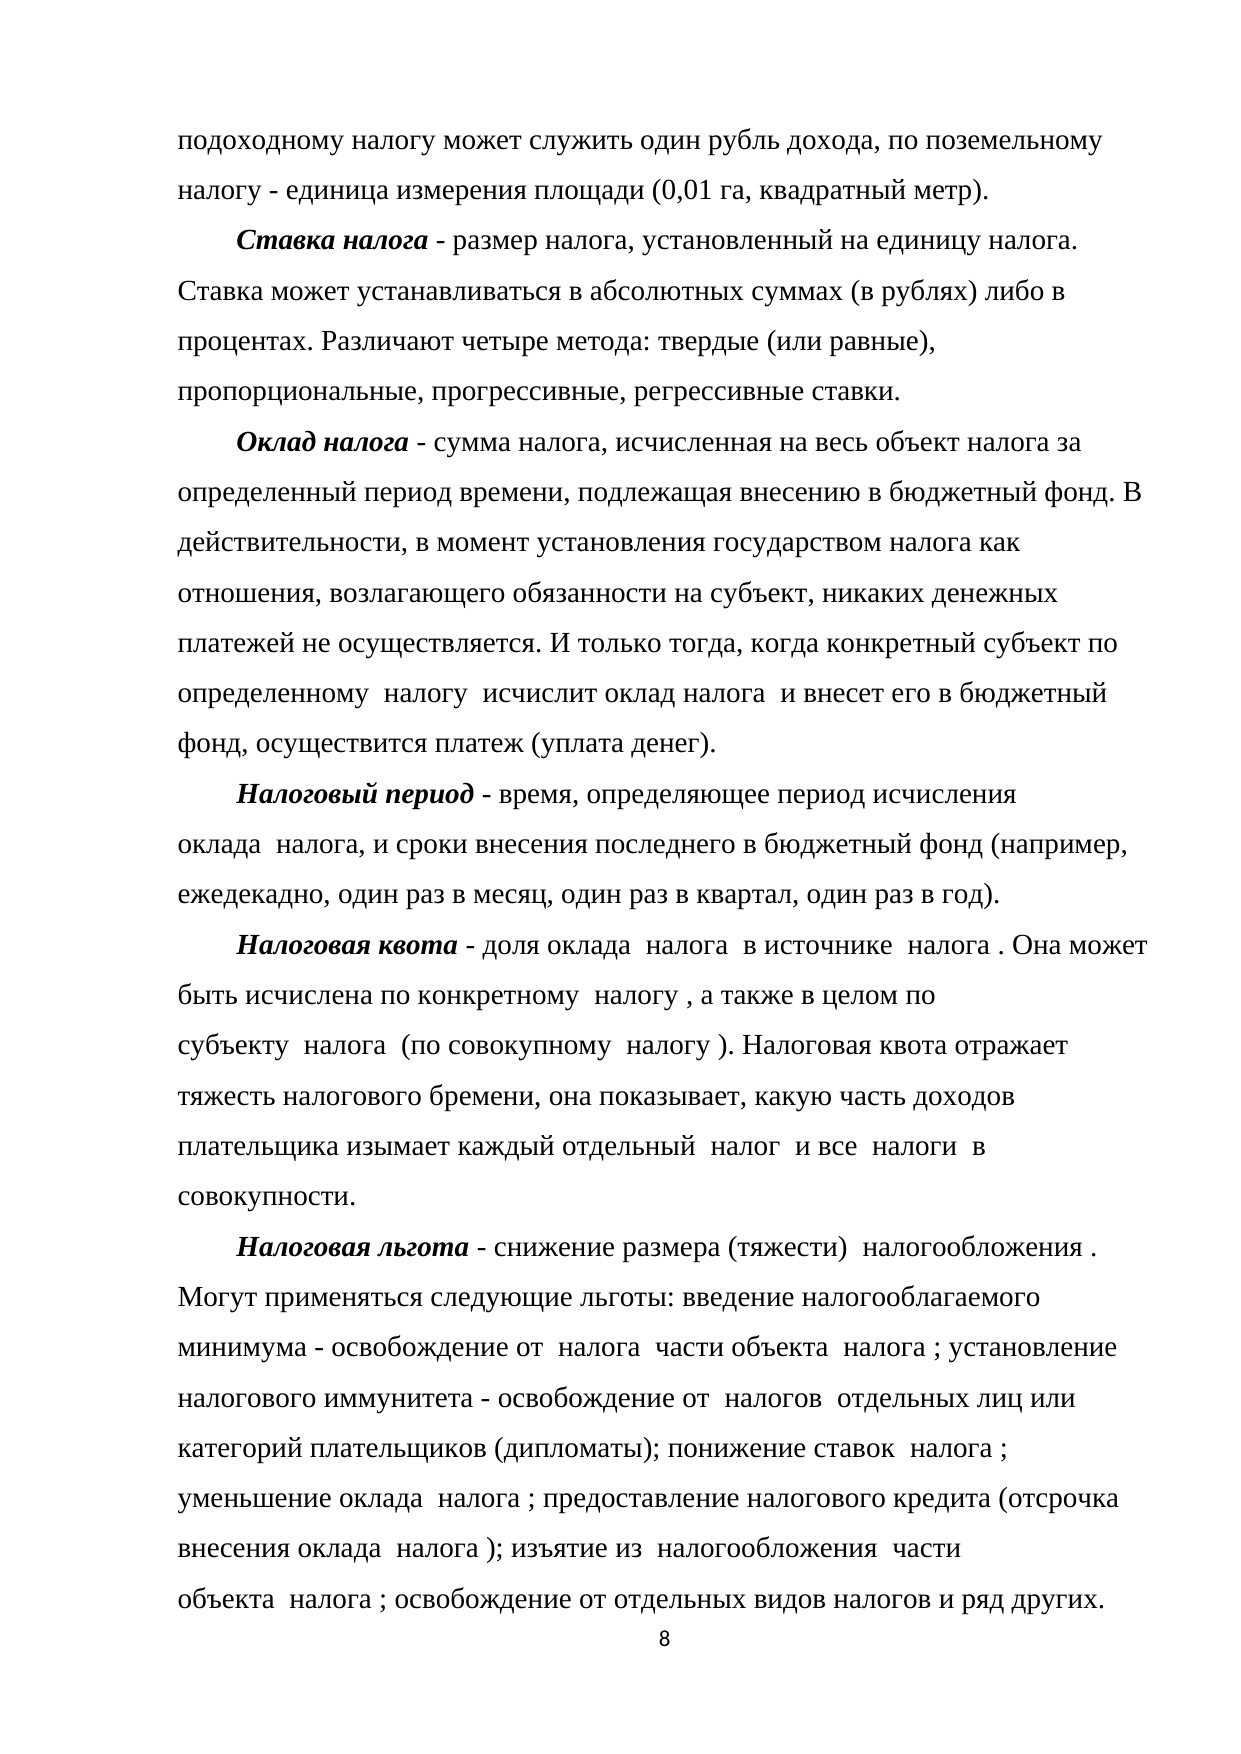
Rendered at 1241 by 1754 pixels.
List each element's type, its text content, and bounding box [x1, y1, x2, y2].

text Ставка налога - размер налога, установленный на единицу налога. Ставка может устанавливаться в абсолютных суммах (в рублях) либо в процентах. Различают четыре метода: твердые (или равные), пропорциональные, прогрессивные, регрессивные ставки. [177, 222, 1152, 407]
text Налоговая льгота - снижение размера (тяжести) налогообложения . Могут применяться следующие льготы: введение налогооблагаемого минимума - освобождение от налога части объекта налога ; установление налогового иммунитета - освобождение от налогов отдельных лиц или категорий плательщиков (дипломаты); понижение ставок налога ; уменьшение оклада налога ; предоставление налогового кредита (отсрочка внесения оклада налога ); изъятие из налогообложения части объекта налога ; освобождение от отдельных видов налогов и ряд других. [177, 1229, 1152, 1614]
text Налоговая квота - доля оклада налога в источнике налога . Она может быть исчислена по конкретному налогу , а также в целом по субъекту налога (по совокупному налогу ). Налоговая квота отражает тяжесть налогового бремени, она показывает, какую часть доходов плательщика изымает каждый отдельный налог и все налоги в совокупности. [177, 927, 1152, 1212]
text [177, 122, 1152, 206]
text Оклад налога - сумма налога, исчисленная на весь объект налога за определенный период времени, подлежащая внесению в бюджетный фонд. В действительности, в момент установления государством налога как отношения, возлагающего обязанности на субъект, никаких денежных платежей не осуществляется. И только тогда, когда конкретный субъект по определенному налогу исчислит оклад налога и внесет его в бюджетный фонд, осуществится платеж (уплата денег). [177, 424, 1152, 759]
text Налоговый период - время, определяющее период исчисления оклада налога, и сроки внесения последнего в бюджетный фонд (например, ежедекадно, один раз в месяц, один раз в квартал, один раз в год). [177, 776, 1152, 910]
